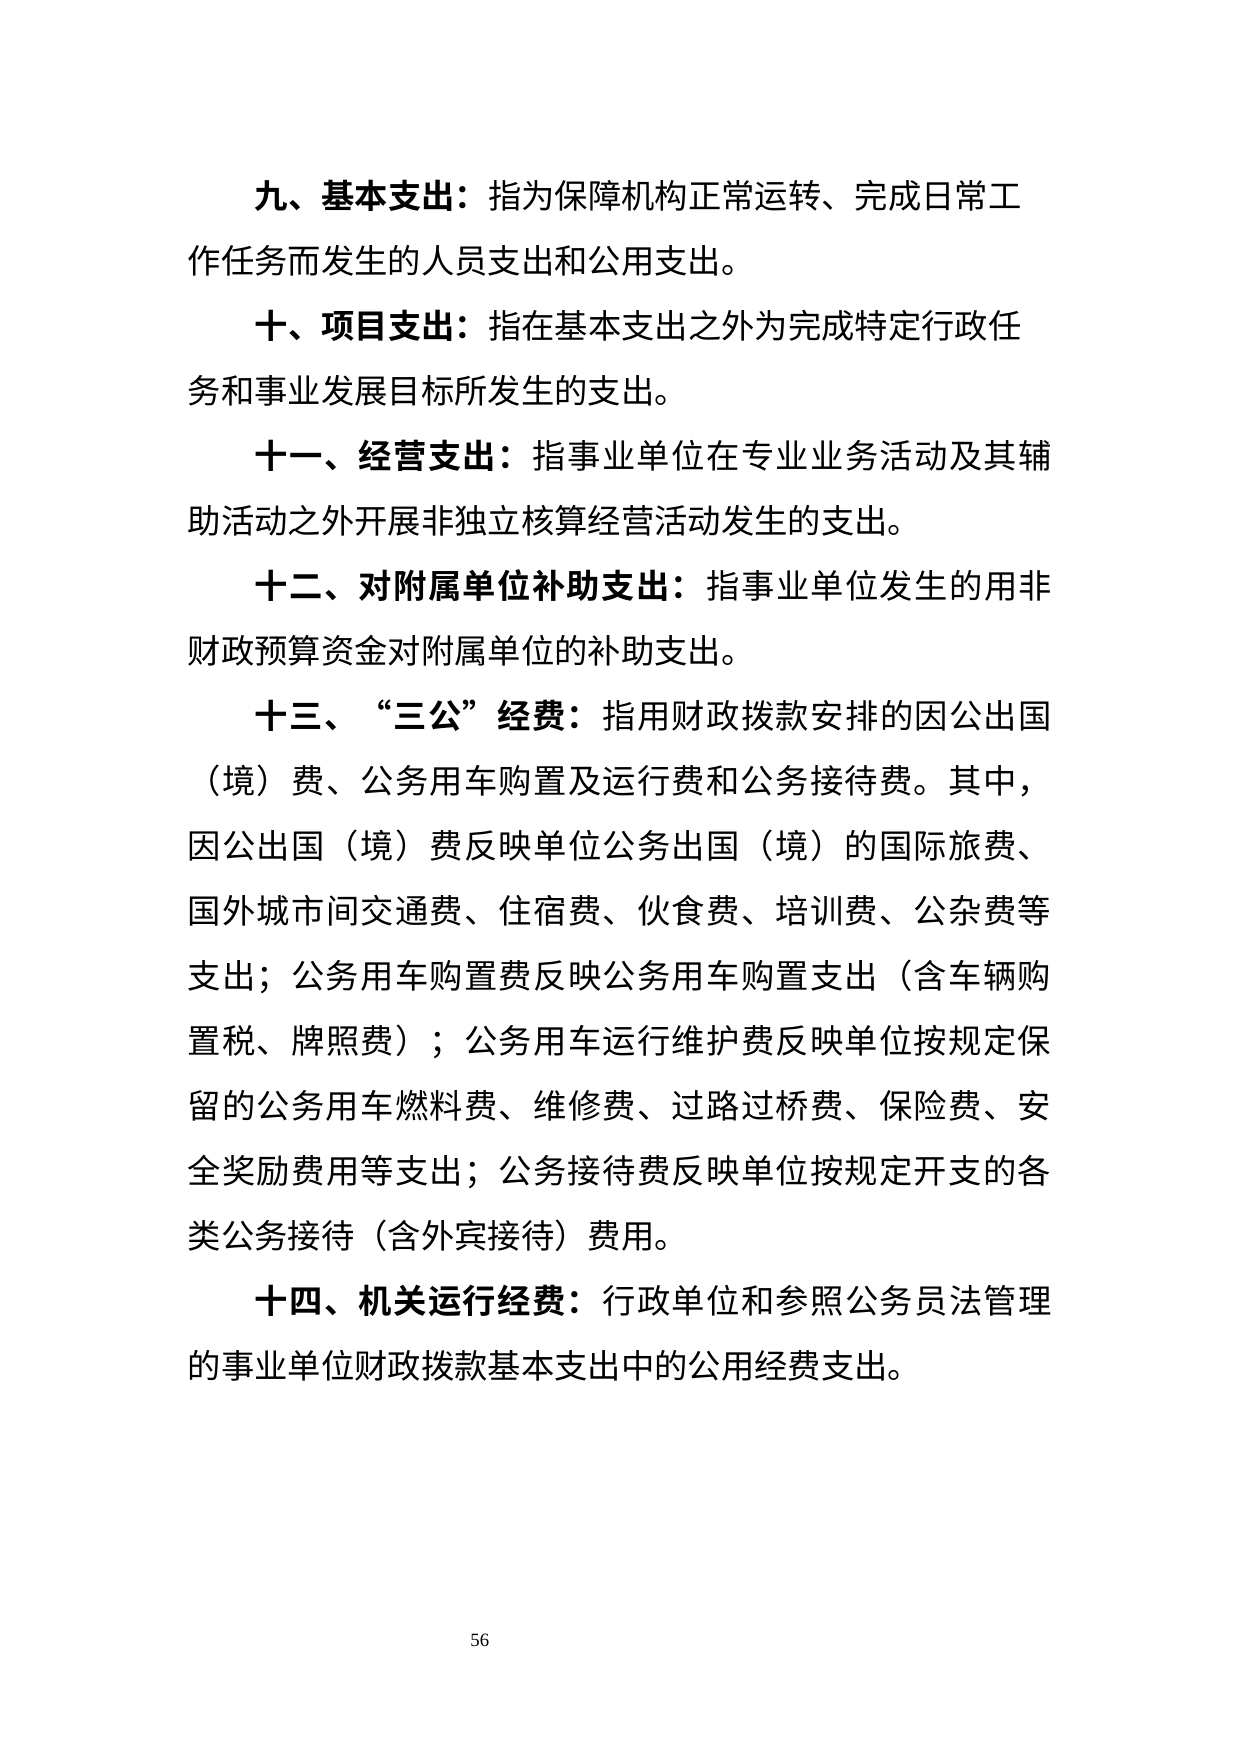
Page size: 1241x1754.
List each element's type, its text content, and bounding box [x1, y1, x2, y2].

text 十四、机关运行经费：行政单位和参照公务员法管理的事业单位财政拨款基本支出中的公用经费支出。 [187, 1267, 1053, 1397]
text 十一、经营支出：指事业单位在专业业务活动及其辅助活动之外开展非独立核算经营活动发生的支出。 [187, 422, 1053, 552]
text 十、项目支出：指在基本支出之外为完成特定行政任务和事业发展目标所发生的支出。 [187, 292, 1053, 422]
text 十二、对附属单位补助支出：指事业单位发生的用非财政预算资金对附属单位的补助支出。 [187, 552, 1053, 682]
text 九、基本支出：指为保障机构正常运转、完成日常工作任务而发生的人员支出和公用支出。 [187, 162, 1053, 292]
text 十三、“三公”经费：指用财政拨款安排的因公出国（境）费、公务用车购置及运行费和公务接待费。其中，因公出国（境）费反映单位公务出国（境）的国际旅费、国外城市间交通费、住宿费、伙食费、培训费、公杂费等支出；公务用车购置费反映公务用车购置支出（含车辆购置税、牌照费）；公务用车运行维护费反映单位按规定保留的公务用车燃料费、维修费、过路过桥费、保险费、安全奖励费用等支出；公务接待费反映单位按规定开支的各类公务接待（含外宾接待）费用。 [187, 682, 1053, 1267]
